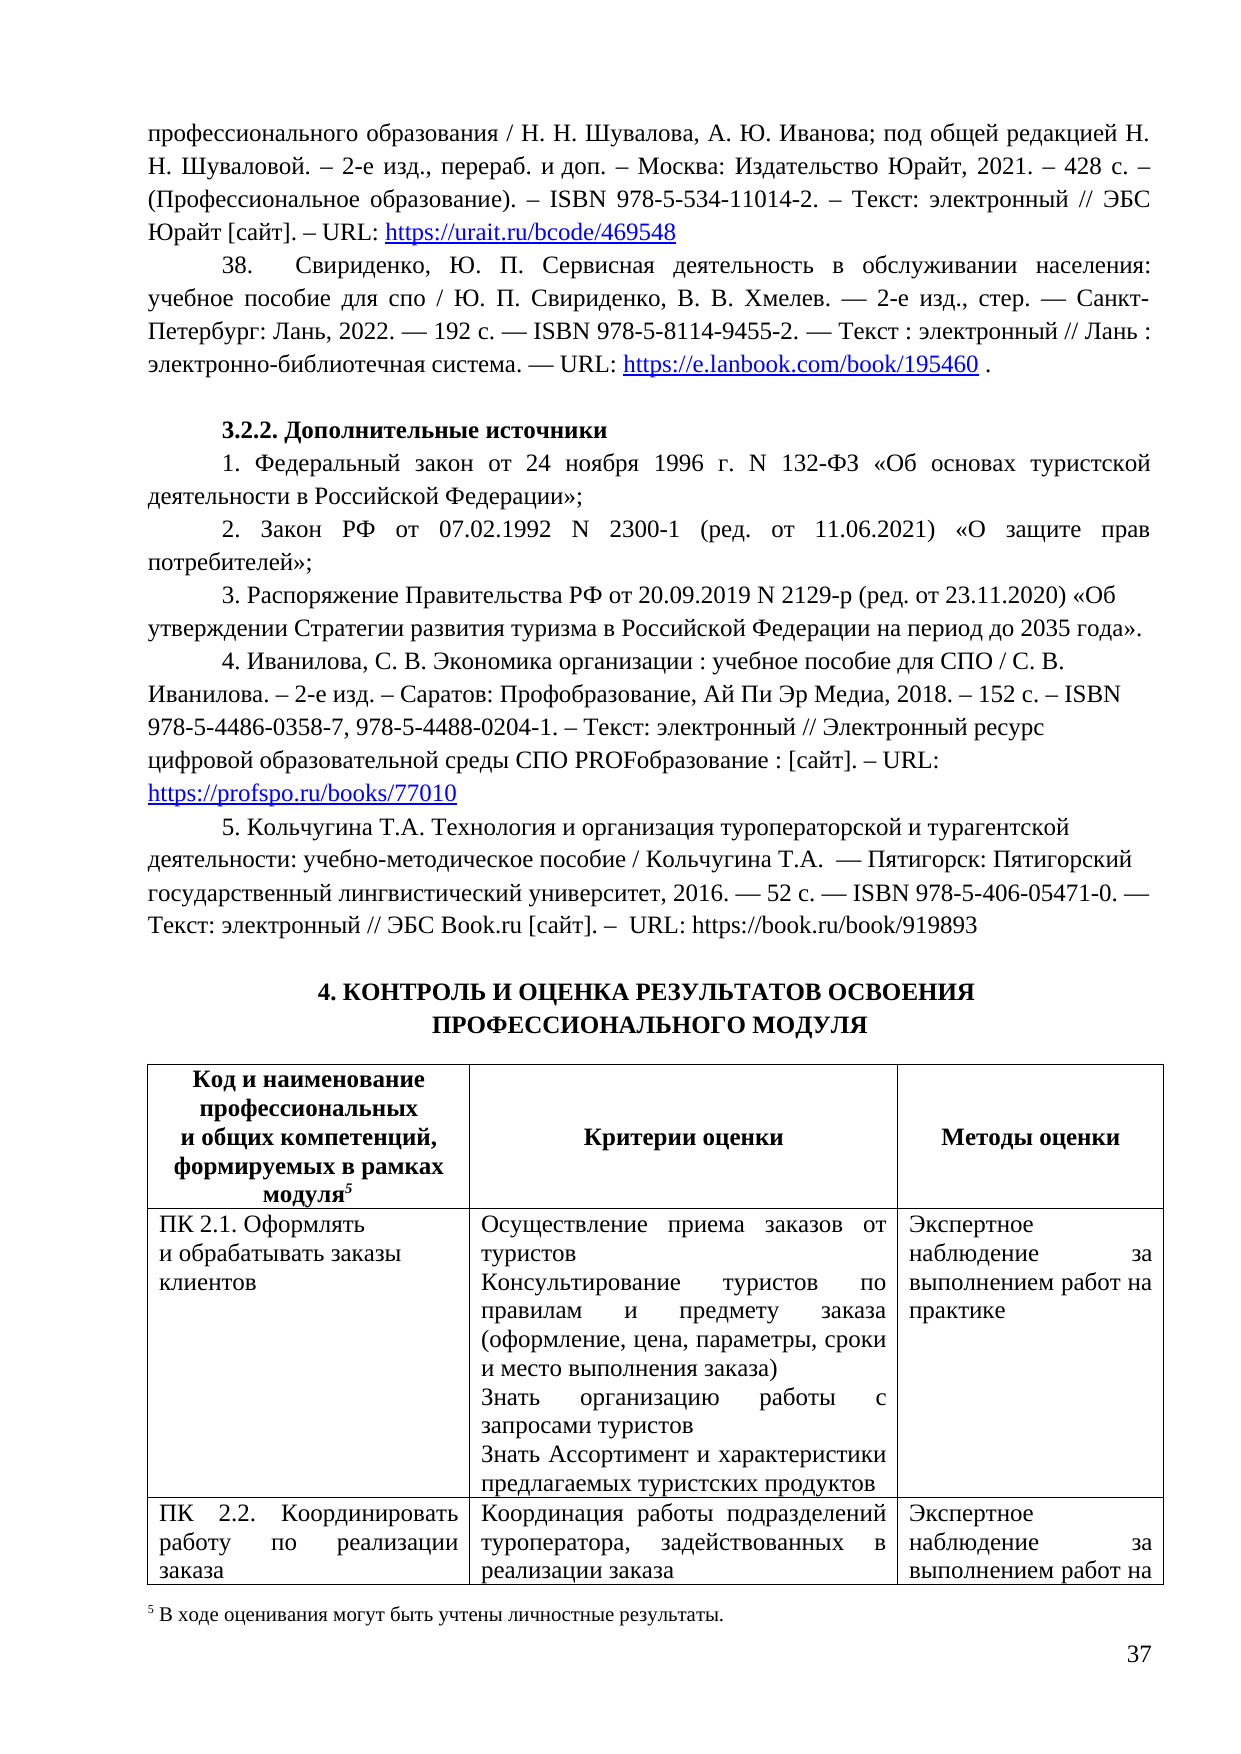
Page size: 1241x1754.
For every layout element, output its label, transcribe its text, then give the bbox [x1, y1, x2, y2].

table_cell ПК 2.1. Оформлять и обрабатывать заказы клиентов [148, 1209, 469, 1497]
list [148, 118, 1152, 246]
list Свириденко, Ю. П. Сервисная деятельность в обслуживании населения: учебное пособие для спо / Ю. П. Свириденко, В. В. Хмелев. — 2-е изд., стер. — Санкт-Петербург: Лань, 2022. — 192 с. — ISBN 978-5-8114-9455-2. — Текст : электронный // Лань : электронно-библиотечная система. — URL: https://e.lanbook.com/book/195460 . [148, 250, 1152, 378]
text 5. Кольчугина Т.А. Технология и организация туроператорской и турагентской деятельности: учебно-методическое пособие / Кольчугина Т.А. — Пятигорск: Пятигорский государственный лингвистический университет, 2016. — 52 с. — ISBN 978-5-406-05471-0. —Текст: электронный // ЭБС Book.ru [сайт]. – URL: https://book.ru/book/919893 [148, 812, 1152, 939]
text 3.2.2. Дополнительные источники [148, 415, 1152, 444]
table_cell Осуществление приема заказов от туристов Консультирование туристов по правилам и предмету заказа (оформление, цена, параметры, сроки и место выполнения заказа) Знать организацию работы с запросами туристов Знать Ассортимент и характеристики предлагаемых туристских продуктов [470, 1209, 897, 1497]
table_cell Экспертное наблюдение за выполнением работ на практике [898, 1209, 1163, 1497]
text 1. Федеральный закон от 24 ноября 1996 г. N 132-ФЗ «Об основах туристской деятельности в Российской Федерации»; [148, 448, 1152, 510]
table_header Методы оценки [898, 1065, 1163, 1208]
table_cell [148, 1498, 469, 1584]
table_header Критерии оценки [470, 1065, 897, 1208]
text 4. КОНТРОЛЬ И ОЦЕНКА РЕЗУЛЬТАТОВ ОСВОЕНИЯ ПРОФЕССИОНАЛЬНОГО МОДУЛЯ [148, 977, 1152, 1038]
table_header Код и наименование профессиональных и общих компетенций, формируемых в рамках модуля [148, 1065, 469, 1208]
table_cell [898, 1498, 1163, 1584]
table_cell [470, 1498, 897, 1584]
text 4. Иванилова, С. В. Экономика организации : учебное пособие для СПО / С. В. Иванилова. – 2-е изд. – Саратов: Профобразование, Ай Пи Эр Медиа, 2018. – 152 c. – ISBN 978-5-4486-0358-7, 978-5-4488-0204-1. – Текст: электронный // Электронный ресурс цифровой образовательной среды СПО PROFобразование : [сайт]. – URL: https://profspo.ru/books/77010 [148, 646, 1152, 807]
text 2. Закон РФ от 07.02.1992 N 2300-1 (ред. от 11.06.2021) «О защите прав потребителей»; [148, 514, 1152, 576]
text 3. Распоряжение Правительства РФ от 20.09.2019 N 2129-р (ред. от 23.11.2020) «Об утверждении Стратегии развития туризма в Российской Федерации на период до 2035 года». [148, 580, 1152, 642]
